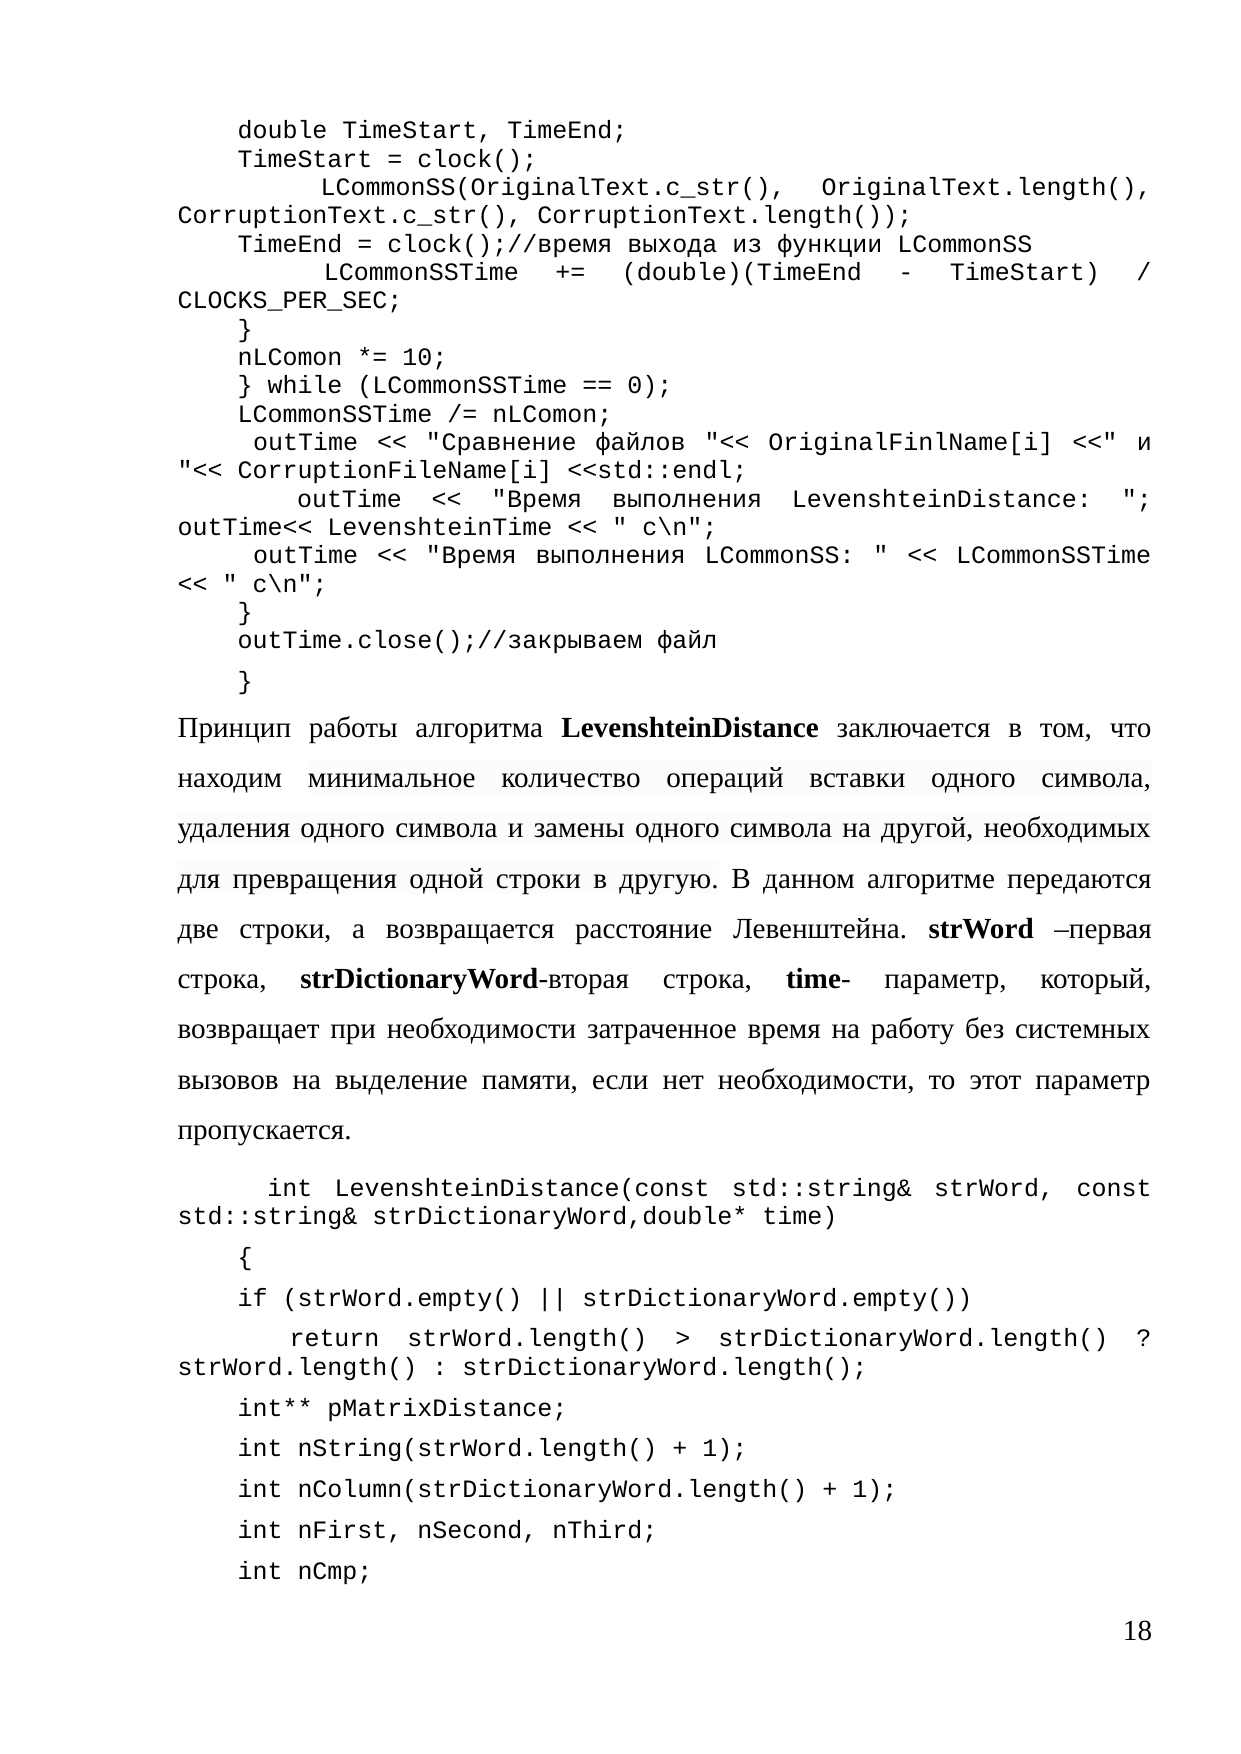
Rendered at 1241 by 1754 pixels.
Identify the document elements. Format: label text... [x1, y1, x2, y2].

text } [177, 669, 1152, 697]
text nLComon *= 10; [177, 345, 1152, 373]
text int nFirst, nSecond, nThird; [177, 1518, 1152, 1546]
text TimeStart = clock(); [177, 146, 1152, 175]
text TimeEnd = clock();//время выхода из функции LCommonSS [177, 231, 1152, 260]
text outTime << "Время выполнения LevenshteinDistance: "; outTime<< LevenshteinTime << " c\n"; [177, 486, 1152, 543]
text outTime << "Время выполнения LCommonSS: " << LCommonSSTime << " c\n"; [177, 543, 1152, 600]
text int LevenshteinDistance(const std::string& strWord, const std::string& strDictionaryWord,double* time) [177, 1175, 1152, 1232]
text int** pMatrixDistance; [177, 1395, 1152, 1423]
text int nColumn(strDictionaryWord.length() + 1); [177, 1477, 1152, 1505]
text double TimeStart, TimeEnd; [177, 118, 1152, 146]
text int nString(strWord.length() + 1); [177, 1436, 1152, 1464]
text LCommonSSTime += (double)(TimeEnd - TimeStart) / CLOCKS_PER_SEC; [177, 260, 1152, 316]
text } [177, 600, 1152, 628]
text return strWord.length() > strDictionaryWord.length() ? strWord.length() : strDictionaryWord.length(); [177, 1326, 1152, 1383]
text Принцип работы алгоритма LevenshteinDistance заключается в том, что находим минимальное количество операций вставки одного символа, удаления одного символа и замены одного символа на другой, необходимых для превращения одной строки в другую. В данном алгоритме передаются две строки, а возвращается расстояние Левенштейна. strWord –первая строка, strDictionaryWord-вторая строка, time- параметр, который, возвращает при необходимости затраченное время на работу без системных вызовов на выделение памяти, если нет необходимости, то этот параметр пропускается. [177, 710, 1152, 810]
text outTime << "Сравнение файлов "<< OriginalFinlName[i] <<" и "<< CorruptionFileName[i] <<std::endl; [177, 430, 1152, 486]
text } while (LCommonSSTime == 0); [177, 373, 1152, 401]
text Принцип работы алгоритма LevenshteinDistance заключается в том, что находим минимальное количество операций вставки одного символа, удаления одного символа и замены одного символа на другой, необходимых для превращения одной строки в другую. В данном алгоритме передаются две строки, а возвращается расстояние Левенштейна. strWord –первая строка, strDictionaryWord-вторая строка, time- параметр, который, возвращает при необходимости затраченное время на работу без системных вызовов на выделение памяти, если нет необходимости, то этот параметр пропускается. [177, 844, 1152, 1146]
text } [177, 316, 1152, 345]
text { [177, 1244, 1152, 1273]
text outTime.close();//закрываем файл [177, 628, 1152, 656]
text int nCmp; [177, 1558, 1152, 1587]
text LCommonSS(OriginalText.c_str(), OriginalText.length(), CorruptionText.c_str(), CorruptionText.length()); [177, 175, 1152, 231]
text if (strWord.empty() || strDictionaryWord.empty()) [177, 1285, 1152, 1313]
text LCommonSSTime /= nLComon; [177, 401, 1152, 430]
